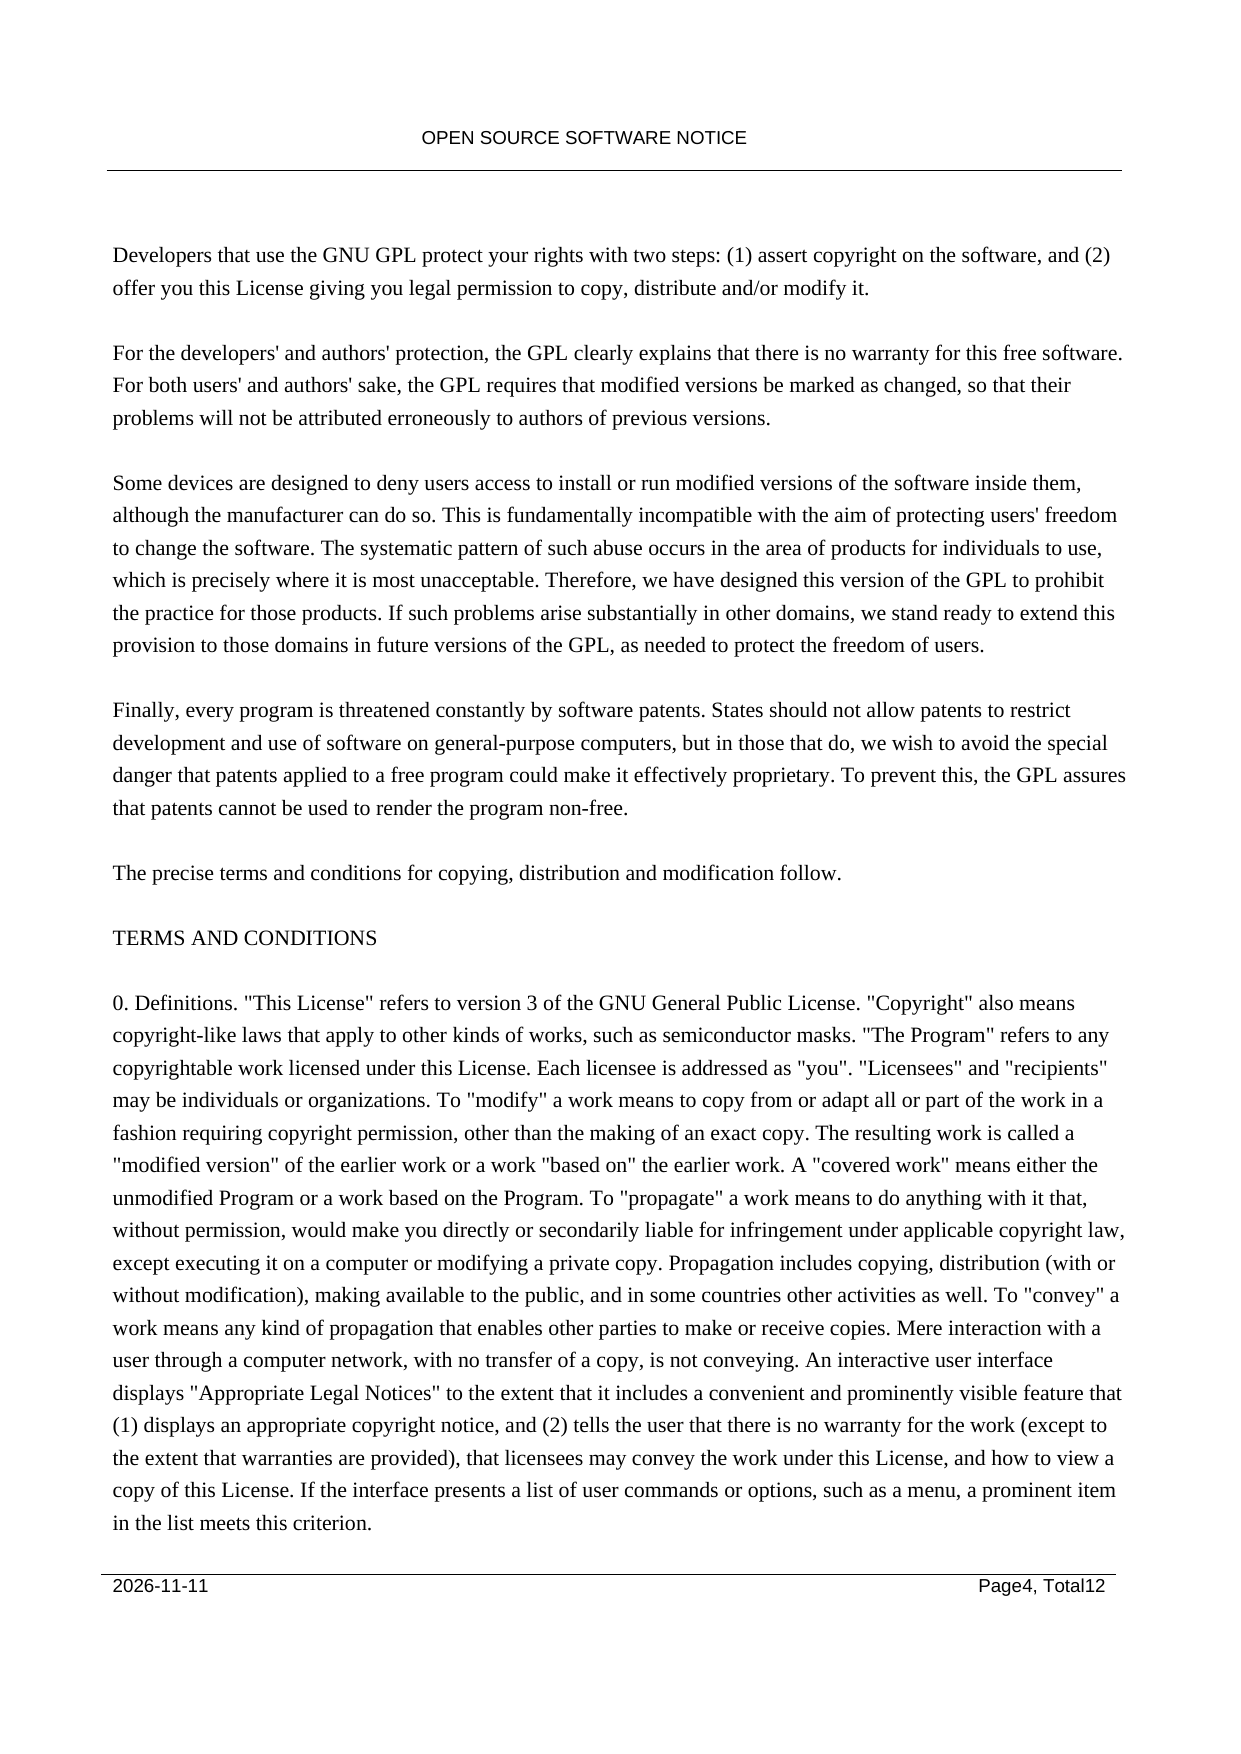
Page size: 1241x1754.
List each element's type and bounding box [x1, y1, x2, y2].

text [112, 206, 1128, 1539]
